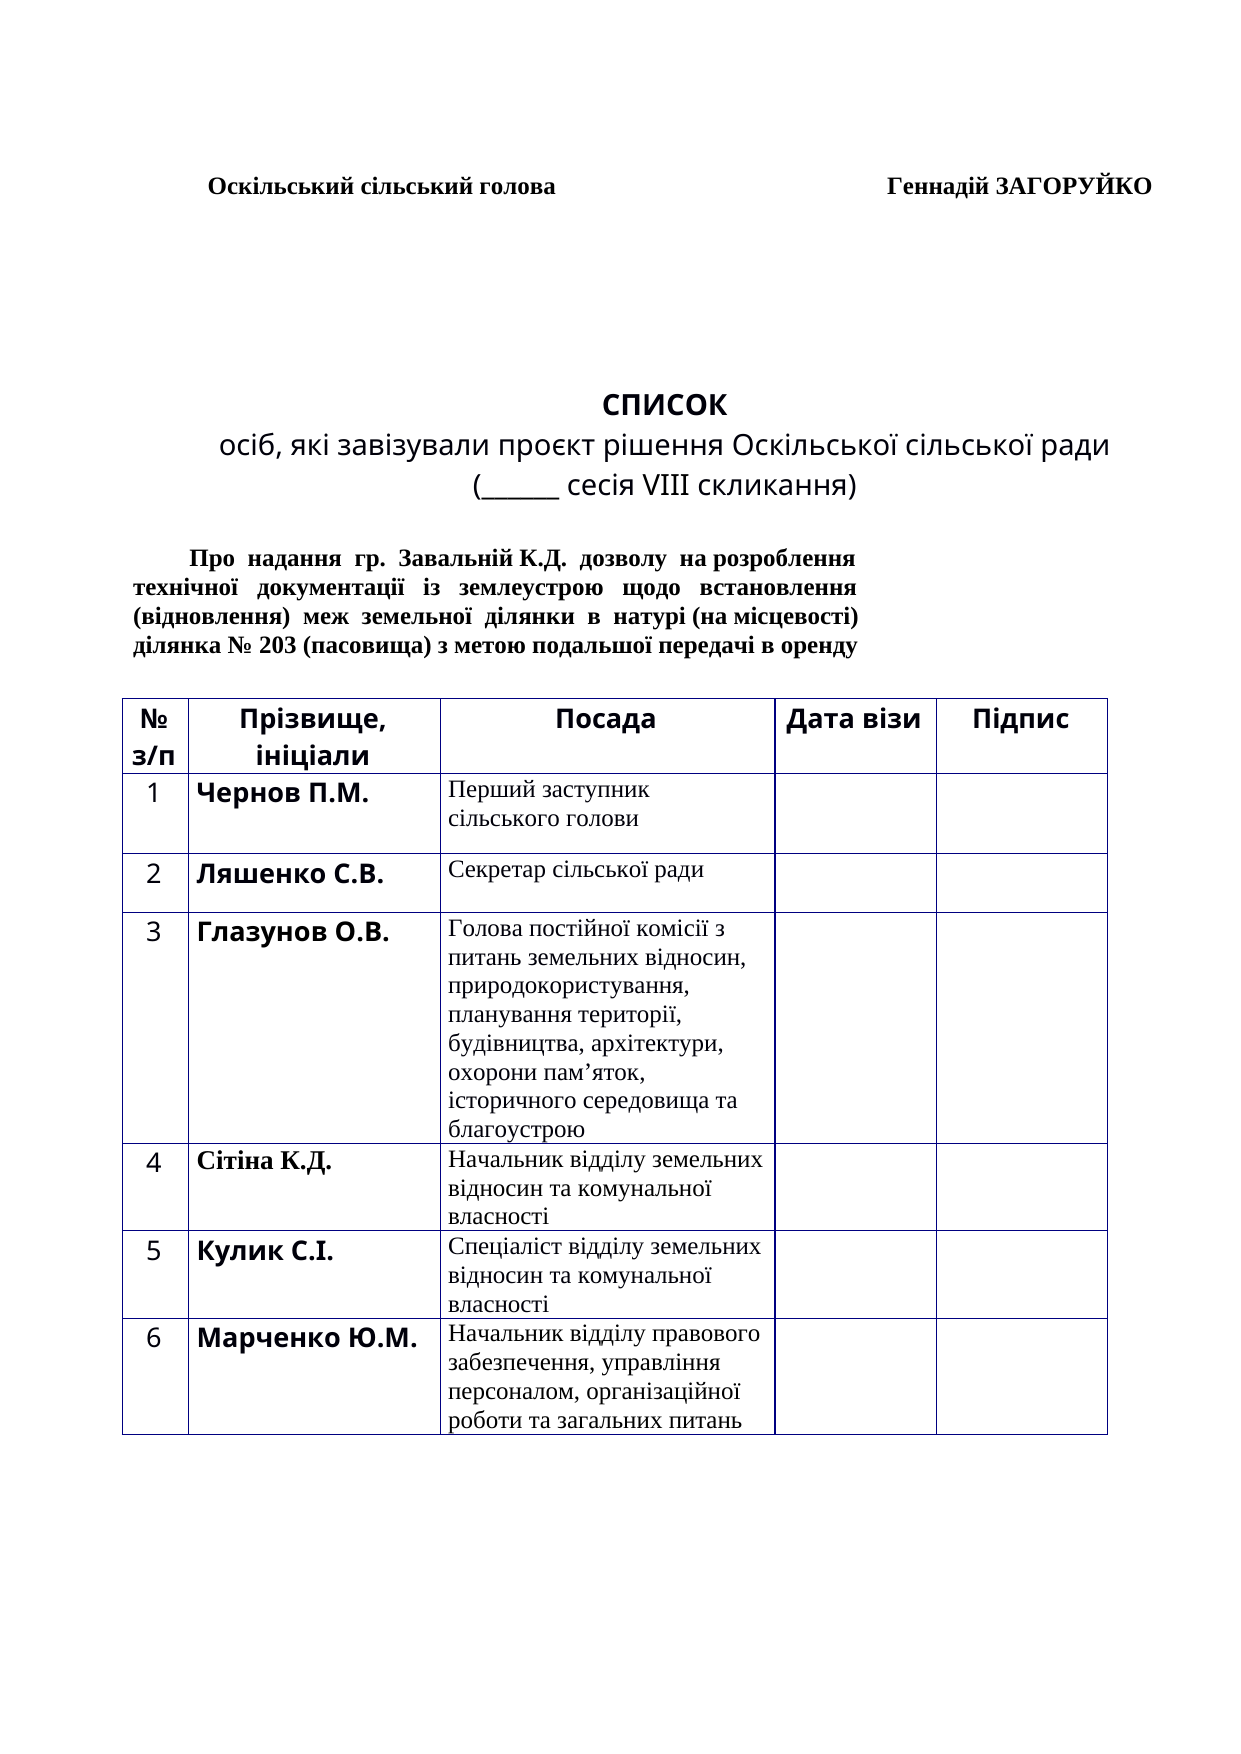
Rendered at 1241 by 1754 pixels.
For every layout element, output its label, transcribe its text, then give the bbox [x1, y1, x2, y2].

table_cell 1 [123, 774, 188, 853]
table_cell [776, 1144, 936, 1230]
table_cell Начальник відділу земельних відносин та комунальної власності [441, 1144, 774, 1230]
table_cell 4 [123, 1144, 188, 1230]
table_cell Сітіна К.Д. [189, 1144, 440, 1230]
table_header Прізвище, ініціали [189, 699, 440, 773]
table_cell [776, 1319, 936, 1433]
table_cell [776, 913, 936, 1143]
table_cell Голова постійної комісії з питань земельних відносин, природокористування, планування території, будівництва, архітектури, охорони пам’яток, історичного середовища та благоустрою [441, 913, 774, 1143]
table_cell Глазунов О.В. [189, 913, 440, 1143]
table_cell Начальник відділу правового забезпечення, управління персоналом, організаційної роботи та загальних питань [441, 1319, 774, 1433]
table_header Підпис [937, 699, 1107, 773]
text Оскільський сільський голова Геннадій ЗАГОРУЙКО [133, 171, 1196, 199]
table_header Дата візи [776, 699, 936, 773]
table_cell [937, 1319, 1107, 1433]
text СПИСОК [133, 385, 1196, 424]
text ділянка № 203 (пасовища) з метою подальшої передачі в оренду [133, 630, 1196, 658]
text Про надання гр. Завальній К.Д. дозволу на розроблення [133, 543, 1196, 572]
table_cell Ляшенко С.В. [189, 854, 440, 912]
table_cell [937, 854, 1107, 912]
table_header № з/п [123, 699, 188, 773]
table_cell [776, 774, 936, 853]
text (______ сесія VІІІ скликання) [133, 464, 1196, 504]
table_cell 2 [123, 854, 188, 912]
table_cell Спеціаліст відділу земельних відносин та комунальної власності [441, 1231, 774, 1317]
table_cell 5 [123, 1231, 188, 1317]
text (відновлення) меж земельної ділянки в натурі (на місцевості) [133, 601, 1196, 630]
table_cell Секретар сільської ради [441, 854, 774, 912]
table_cell 6 [123, 1319, 188, 1433]
table_cell [937, 1144, 1107, 1230]
table_cell [937, 774, 1107, 853]
table_cell Марченко Ю.М. [189, 1319, 440, 1433]
table_cell 3 [123, 913, 188, 1143]
table_cell [776, 854, 936, 912]
table_cell Чернов П.М. [189, 774, 440, 853]
table_header Посада [441, 699, 774, 773]
table_cell Кулик С.І. [189, 1231, 440, 1317]
table_cell [937, 913, 1107, 1143]
text технічної документації із землеустрою щодо встановлення [133, 572, 1196, 601]
table_cell [937, 1231, 1107, 1317]
table_cell [776, 1231, 936, 1317]
text осіб, які завізували проєкт рішення Оскільської сільської ради [133, 424, 1196, 464]
table_cell Перший заступник сільського голови [441, 774, 774, 853]
